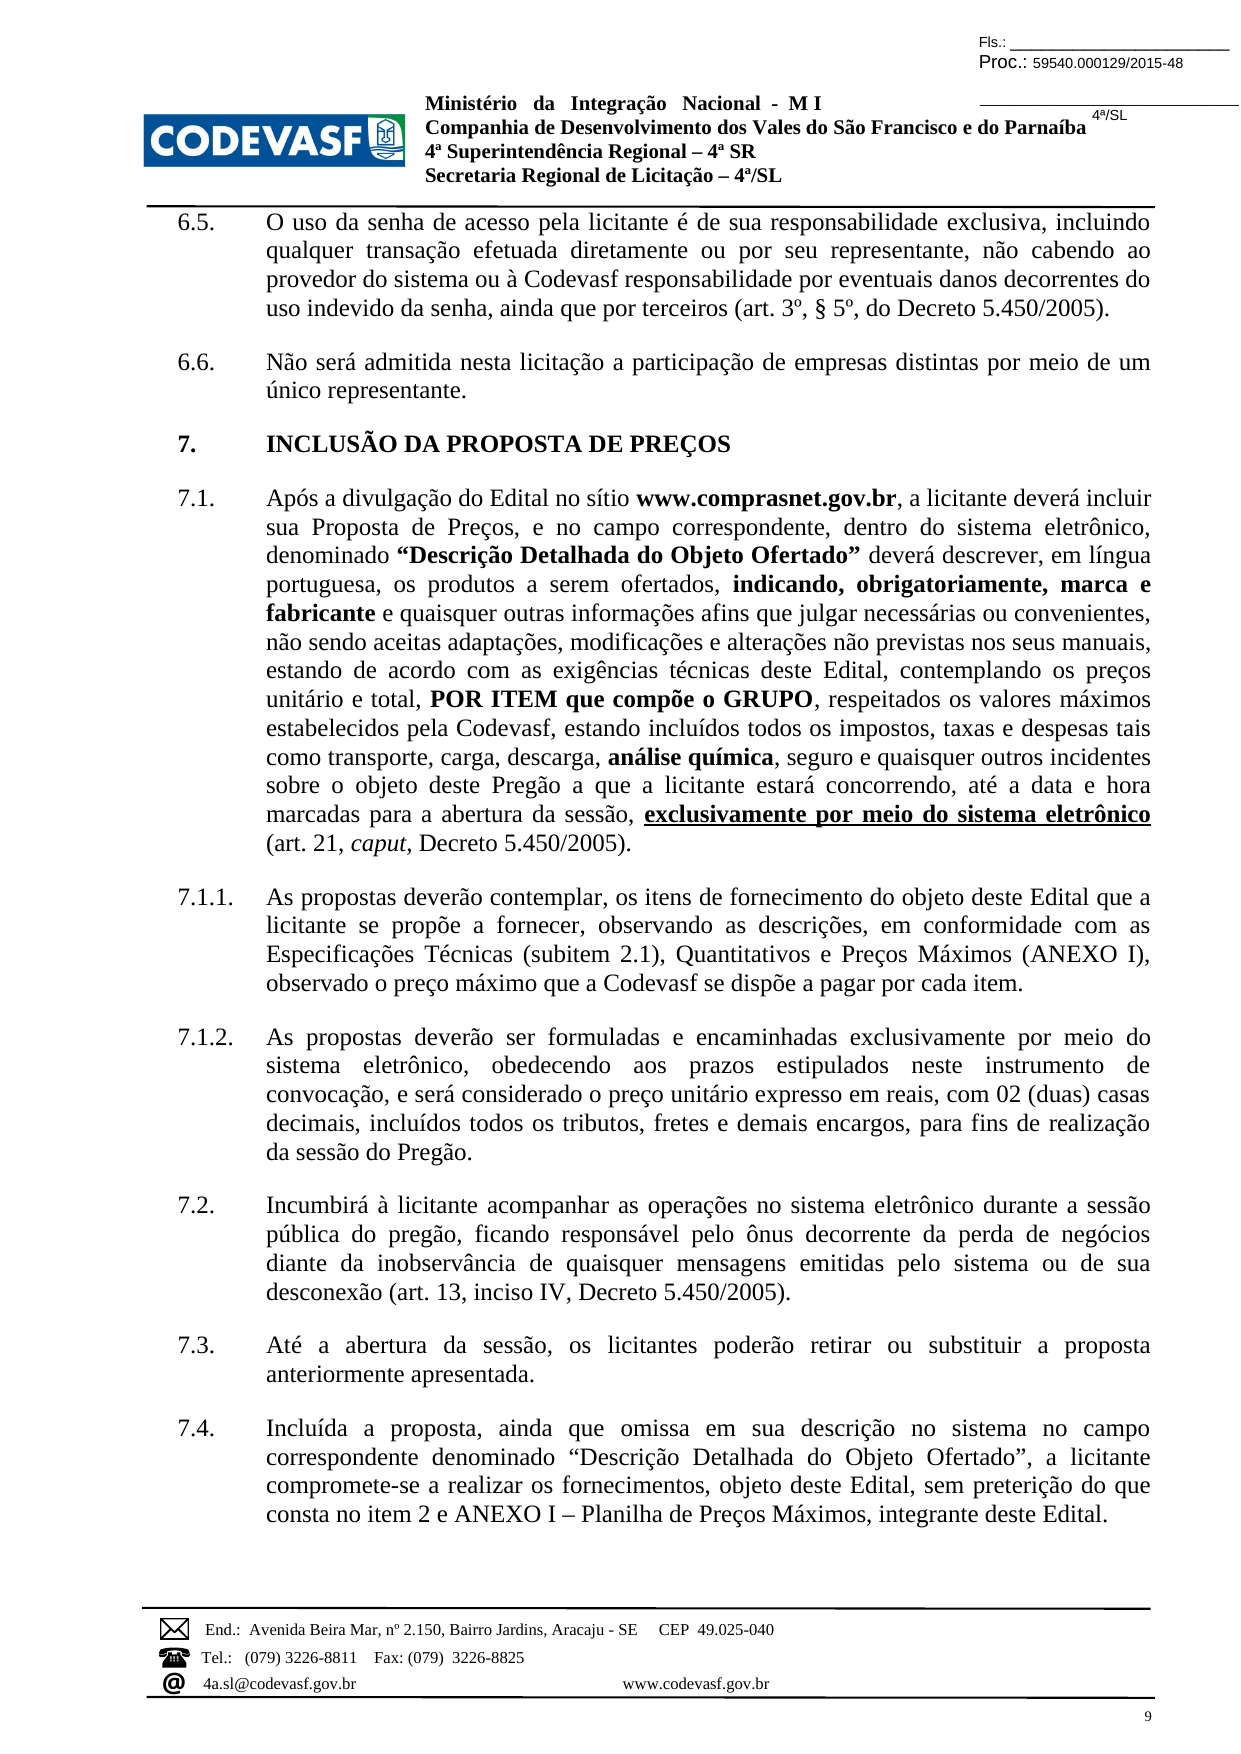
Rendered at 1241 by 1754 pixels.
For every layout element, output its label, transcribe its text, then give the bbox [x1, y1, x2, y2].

text 6.6. Não será admitida nesta licitação a participação de empresas distintas por meio de um único representante. [177, 347, 1152, 404]
text 7.4. Incluída a proposta, ainda que omissa em sua descrição no sistema no campo correspondente denominado “Descrição Detalhada do Objeto Ofertado”, a licitante compromete-se a realizar os fornecimentos, objeto deste Edital, sem preterição do que consta no item 2 e ANEXO I – Planilha de Preços Máximos, integrante deste Edital. [177, 1413, 1152, 1528]
text 7.2. Incumbirá à licitante acompanhar as operações no sistema eletrônico durante a sessão pública do pregão, ficando responsável pelo ônus decorrente da perda de negócios diante da inobservância de quaisquer mensagens emitidas pelo sistema ou de sua desconexão (art. 13, inciso IV, Decreto 5.450/2005). [177, 1191, 1152, 1306]
text 7.1. Após a divulgação do Edital no sítio www.comprasnet.gov.br, a licitante deverá incluir sua Proposta de Preços, e no campo correspondente, dentro do sistema eletrônico, denominado “Descrição Detalhada do Objeto Ofertado” deverá descrever, em língua portuguesa, os produtos a serem ofertados, indicando, obrigatoriamente, marca e fabricante e quaisquer outras informações afins que julgar necessárias ou convenientes, não sendo aceitas adaptações, modificações e alterações não previstas nos seus manuais, estando de acordo com as exigências técnicas deste Edital, contemplando os preços unitário e total, POR ITEM que compõe o GRUPO, respeitados os valores máximos estabelecidos pela Codevasf, estando incluídos todos os impostos, taxas e despesas tais como transporte, carga, descarga, análise química, seguro e quaisquer outros incidentes sobre o objeto deste Pregão a que a licitante estará concorrendo, até a data e hora marcadas para a abertura da sessão, exclusivamente por meio do sistema eletrônico (art. 21, caput, Decreto 5.450/2005). [177, 483, 1152, 857]
text 7. INCLUSÃO DA PROPOSTA DE PREÇOS [177, 429, 1152, 458]
text 7.3. Até a abertura da sessão, os licitantes poderão retirar ou substituir a proposta anteriormente apresentada. [177, 1331, 1152, 1388]
text 7.1.2. As propostas deverão ser formuladas e encaminhadas exclusivamente por meio do sistema eletrônico, obedecendo aos prazos estipulados neste instrumento de convocação, e será considerado o preço unitário expresso em reais, com 02 (duas) casas decimais, incluídos todos os tributos, fretes e demais encargos, para fins de realização da sessão do Pregão. [177, 1022, 1152, 1166]
text 6.5. O uso da senha de acesso pela licitante é de sua responsabilidade exclusiva, incluindo qualquer transação efetuada diretamente ou por seu representante, não cabendo ao provedor do sistema ou à Codevasf responsabilidade por eventuais danos decorrentes do uso indevido da senha, ainda que por terceiros (art. 3º, § 5º, do Decreto 5.450/2005). [177, 207, 1152, 322]
picture [143, 114, 406, 167]
text 7.1.1. As propostas deverão contemplar, os itens de fornecimento do objeto deste Edital que a licitante se propõe a fornecer, observando as descrições, em conformidade com as Especificações Técnicas (subitem 2.1), Quantitativos e Preços Máximos (ANEXO I), observado o preço máximo que a Codevasf se dispõe a pagar por cada item. [177, 882, 1152, 997]
